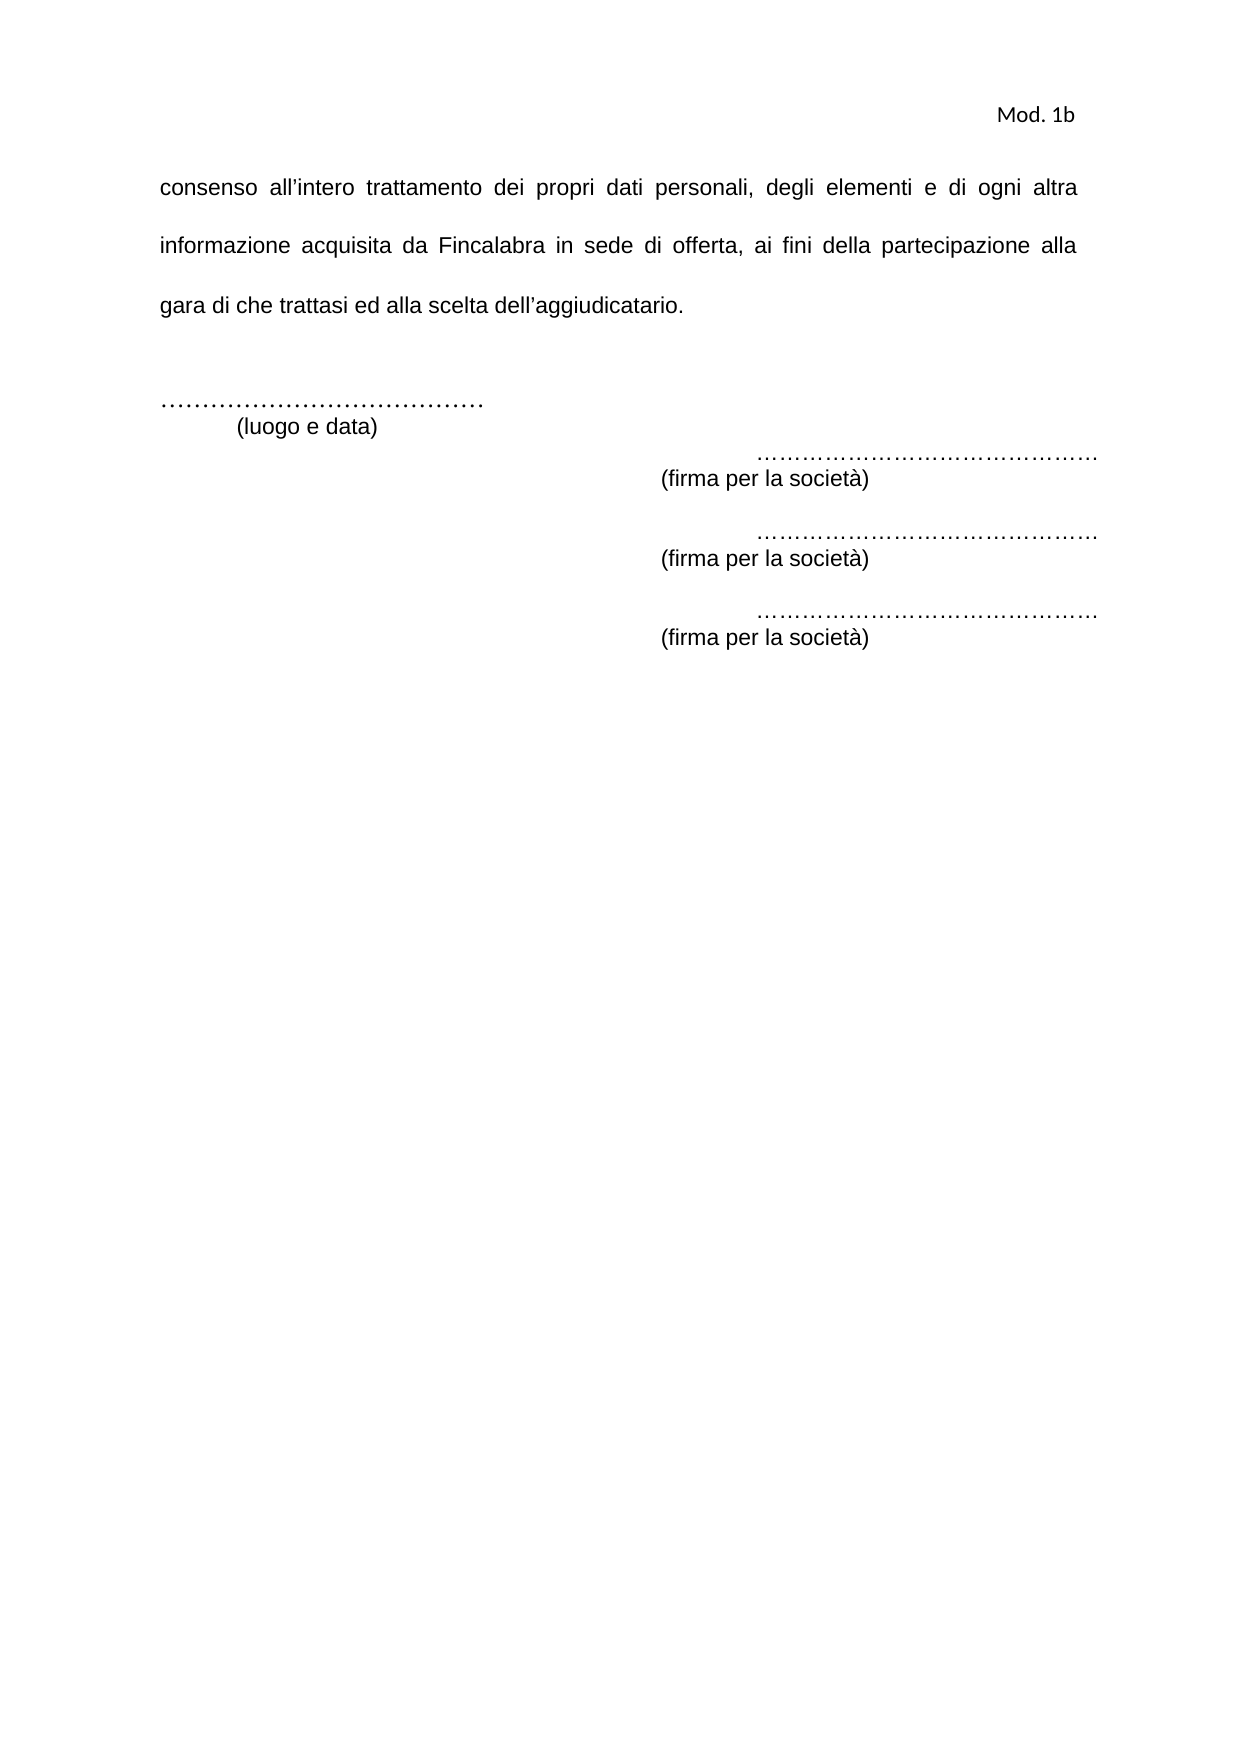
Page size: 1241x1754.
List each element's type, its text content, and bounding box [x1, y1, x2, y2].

text (luogo e data) [159, 413, 1078, 439]
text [159, 148, 1078, 325]
text ………………………………… [159, 384, 1078, 413]
text ……………………………………… [159, 597, 1078, 623]
text ……………………………………… [159, 439, 1078, 465]
text (firma per la società) [159, 544, 1078, 571]
text ……………………………………… [159, 518, 1078, 544]
text (firma per la società) [159, 623, 1078, 650]
text (firma per la società) [159, 465, 1078, 492]
